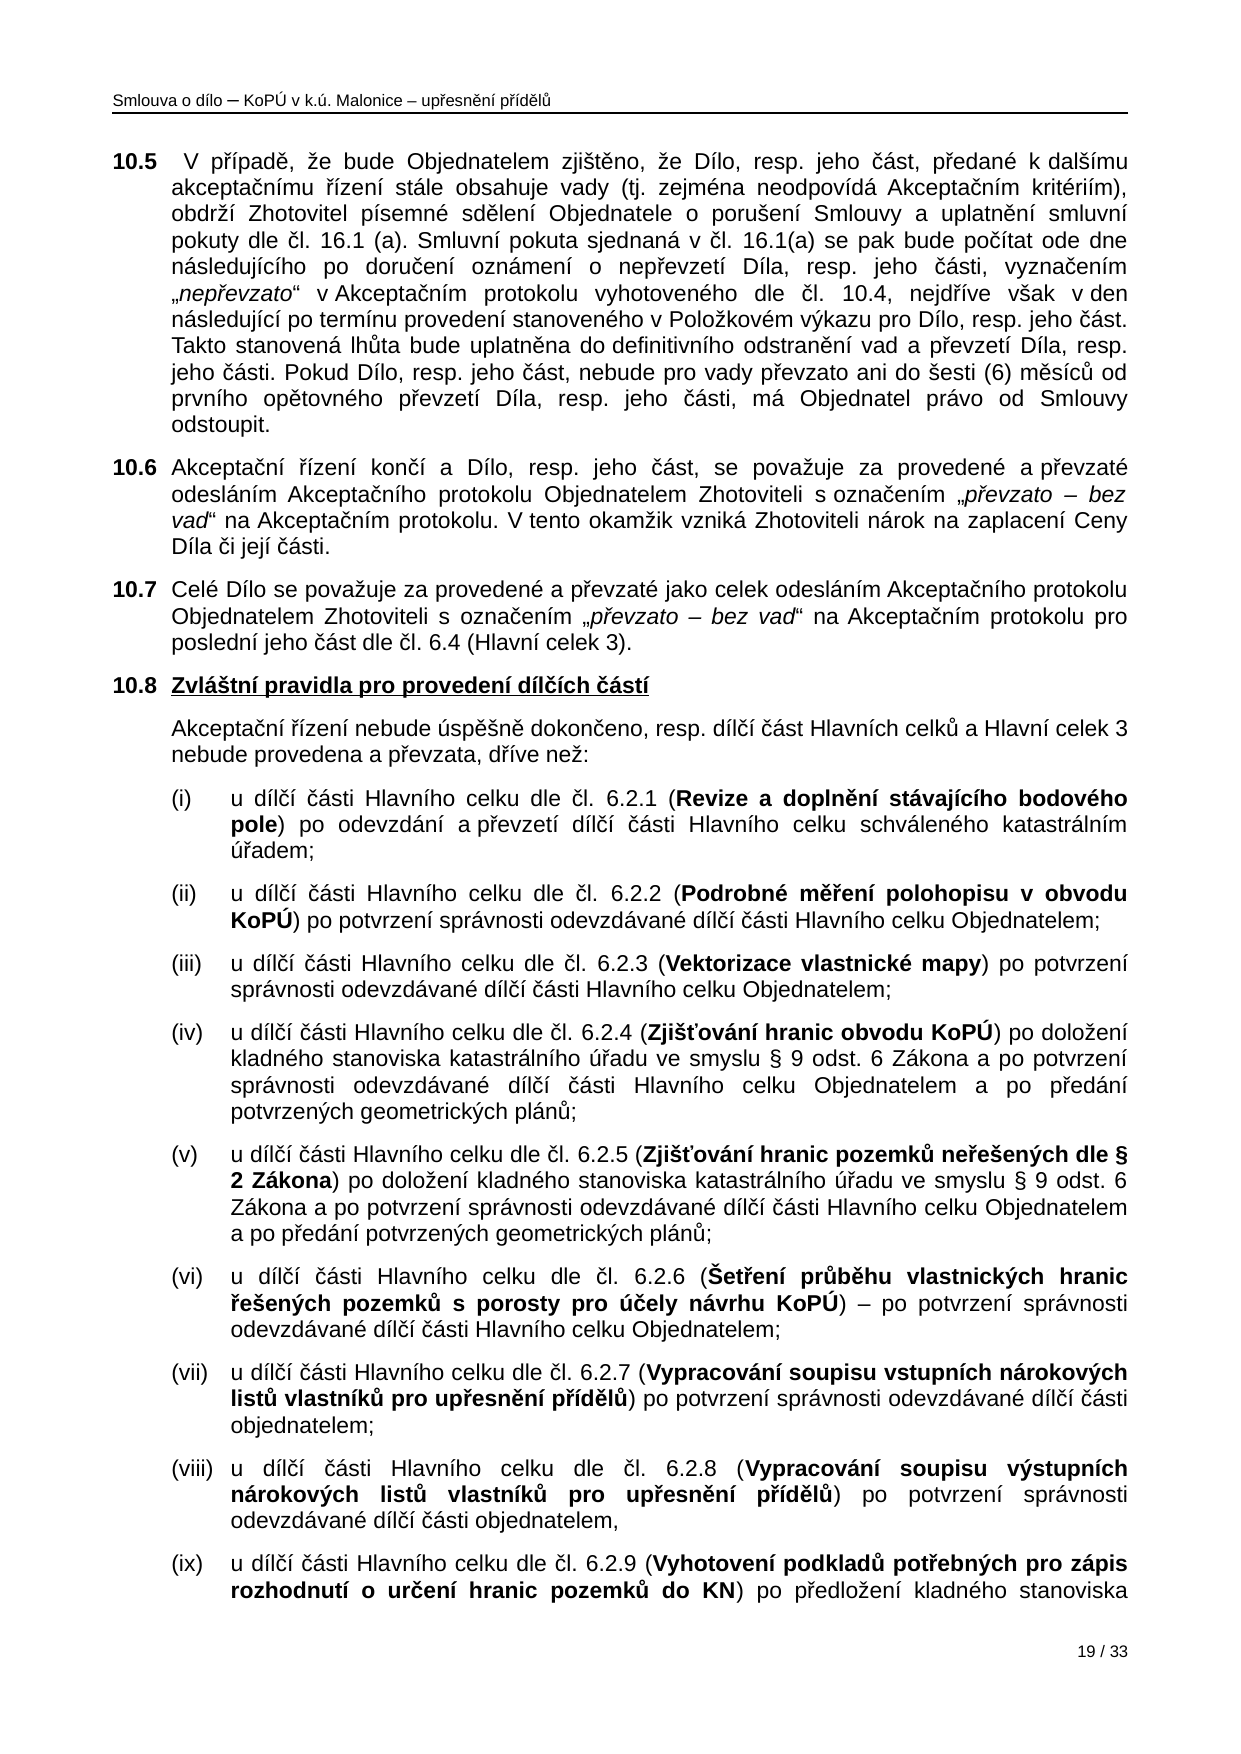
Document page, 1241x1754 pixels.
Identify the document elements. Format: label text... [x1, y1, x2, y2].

list Akceptační řízení nebude úspěšně dokončeno, resp. dílčí část Hlavních celků a Hlavní celek 3 nebude provedena a převzata, dříve než: [171, 715, 1128, 768]
list u dílčí části Hlavního celku dle čl. 6.2.2 (Podrobné měření polohopisu v obvodu KoPÚ) po potvrzení správnosti odevzdávané dílčí části Hlavního celku Objednatelem; [171, 880, 1128, 933]
list u dílčí části Hlavního celku dle čl. 6.2.8 (Vypracování soupisu výstupních nárokových listů vlastníků pro upřesnění přídělů) po potvrzení správnosti odevzdávané dílčí části objednatelem, [171, 1454, 1128, 1534]
text Zvláštní pravidla pro provedení dílčích částí [112, 672, 1128, 698]
list u dílčí části Hlavního celku dle čl. 6.2.4 (Zjišťování hranic obvodu KoPÚ) po doložení kladného stanoviska katastrálního úřadu ve smyslu § 9 odst. 6 Zákona a po potvrzení správnosti odevzdávané dílčí části Hlavního celku Objednatelem a po předání potvrzených geometrických plánů; [171, 1019, 1128, 1124]
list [171, 1550, 1128, 1603]
list u dílčí části Hlavního celku dle čl. 6.2.3 (Vektorizace vlastnické mapy) po potvrzení správnosti odevzdávané dílčí části Hlavního celku Objednatelem; [171, 949, 1128, 1002]
text V případě, že bude Objednatelem zjištěno, že Dílo, resp. jeho část, předané k dalšímu akceptačnímu řízení stále obsahuje vady (tj. zejména neodpovídá Akceptačním kritériím), obdrží Zhotovitel písemné sdělení Objednatele o porušení Smlouvy a uplatnění smluvní pokuty dle čl. 16.1 (a). Smluvní pokuta sjednaná v čl. 16.1(a) se pak bude počítat ode dne následujícího po doručení oznámení o nepřevzetí Díla, resp. jeho části, vyznačením „nepřevzato“ v Akceptačním protokolu vyhotoveného dle čl. 10.4, nejdříve však v den následující po termínu provedení stanoveného v Položkovém výkazu pro Dílo, resp. jeho část. Takto stanovená lhůta bude uplatněna do definitivního odstranění vad a převzetí Díla, resp. jeho části. Pokud Dílo, resp. jeho část, nebude pro vady převzato ani do šesti (6) měsíců od prvního opětovného převzetí Díla, resp. jeho části, má Objednatel právo od Smlouvy odstoupit. [112, 148, 1128, 438]
list u dílčí části Hlavního celku dle čl. 6.2.1 (Revize a doplnění stávajícího bodového pole) po odevzdání a převzetí dílčí části Hlavního celku schváleného katastrálním úřadem; [171, 784, 1128, 863]
text Akceptační řízení končí a Dílo, resp. jeho část, se považuje za provedené a převzaté odesláním Akceptačního protokolu Objednatelem Zhotoviteli s označením „převzato – bez vad“ na Akceptačním protokolu. V tento okamžik vzniká Zhotoviteli nárok na zaplacení Ceny Díla či její části. [112, 454, 1128, 560]
list u dílčí části Hlavního celku dle čl. 6.2.7 (Vypracování soupisu vstupních nárokových listů vlastníků pro upřesnění přídělů) po potvrzení správnosti odevzdávané dílčí části objednatelem; [171, 1359, 1128, 1438]
list u dílčí části Hlavního celku dle čl. 6.2.5 (Zjišťování hranic pozemků neřešených dle § 2 Zákona) po doložení kladného stanoviska katastrálního úřadu ve smyslu § 9 odst. 6 Zákona a po potvrzení správnosti odevzdávané dílčí části Hlavního celku Objednatelem a po předání potvrzených geometrických plánů; [171, 1141, 1128, 1246]
text Celé Dílo se považuje za provedené a převzaté jako celek odesláním Akceptačního protokolu Objednatelem Zhotoviteli s označením „převzato – bez vad“ na Akceptačním protokolu pro poslední jeho část dle čl. 6.4 (Hlavní celek 3). [112, 576, 1128, 655]
list u dílčí části Hlavního celku dle čl. 6.2.6 (Šetření průběhu vlastnických hranic řešených pozemků s porosty pro účely návrhu KoPÚ) – po potvrzení správnosti odevzdávané dílčí části Hlavního celku Objednatelem; [171, 1263, 1128, 1342]
